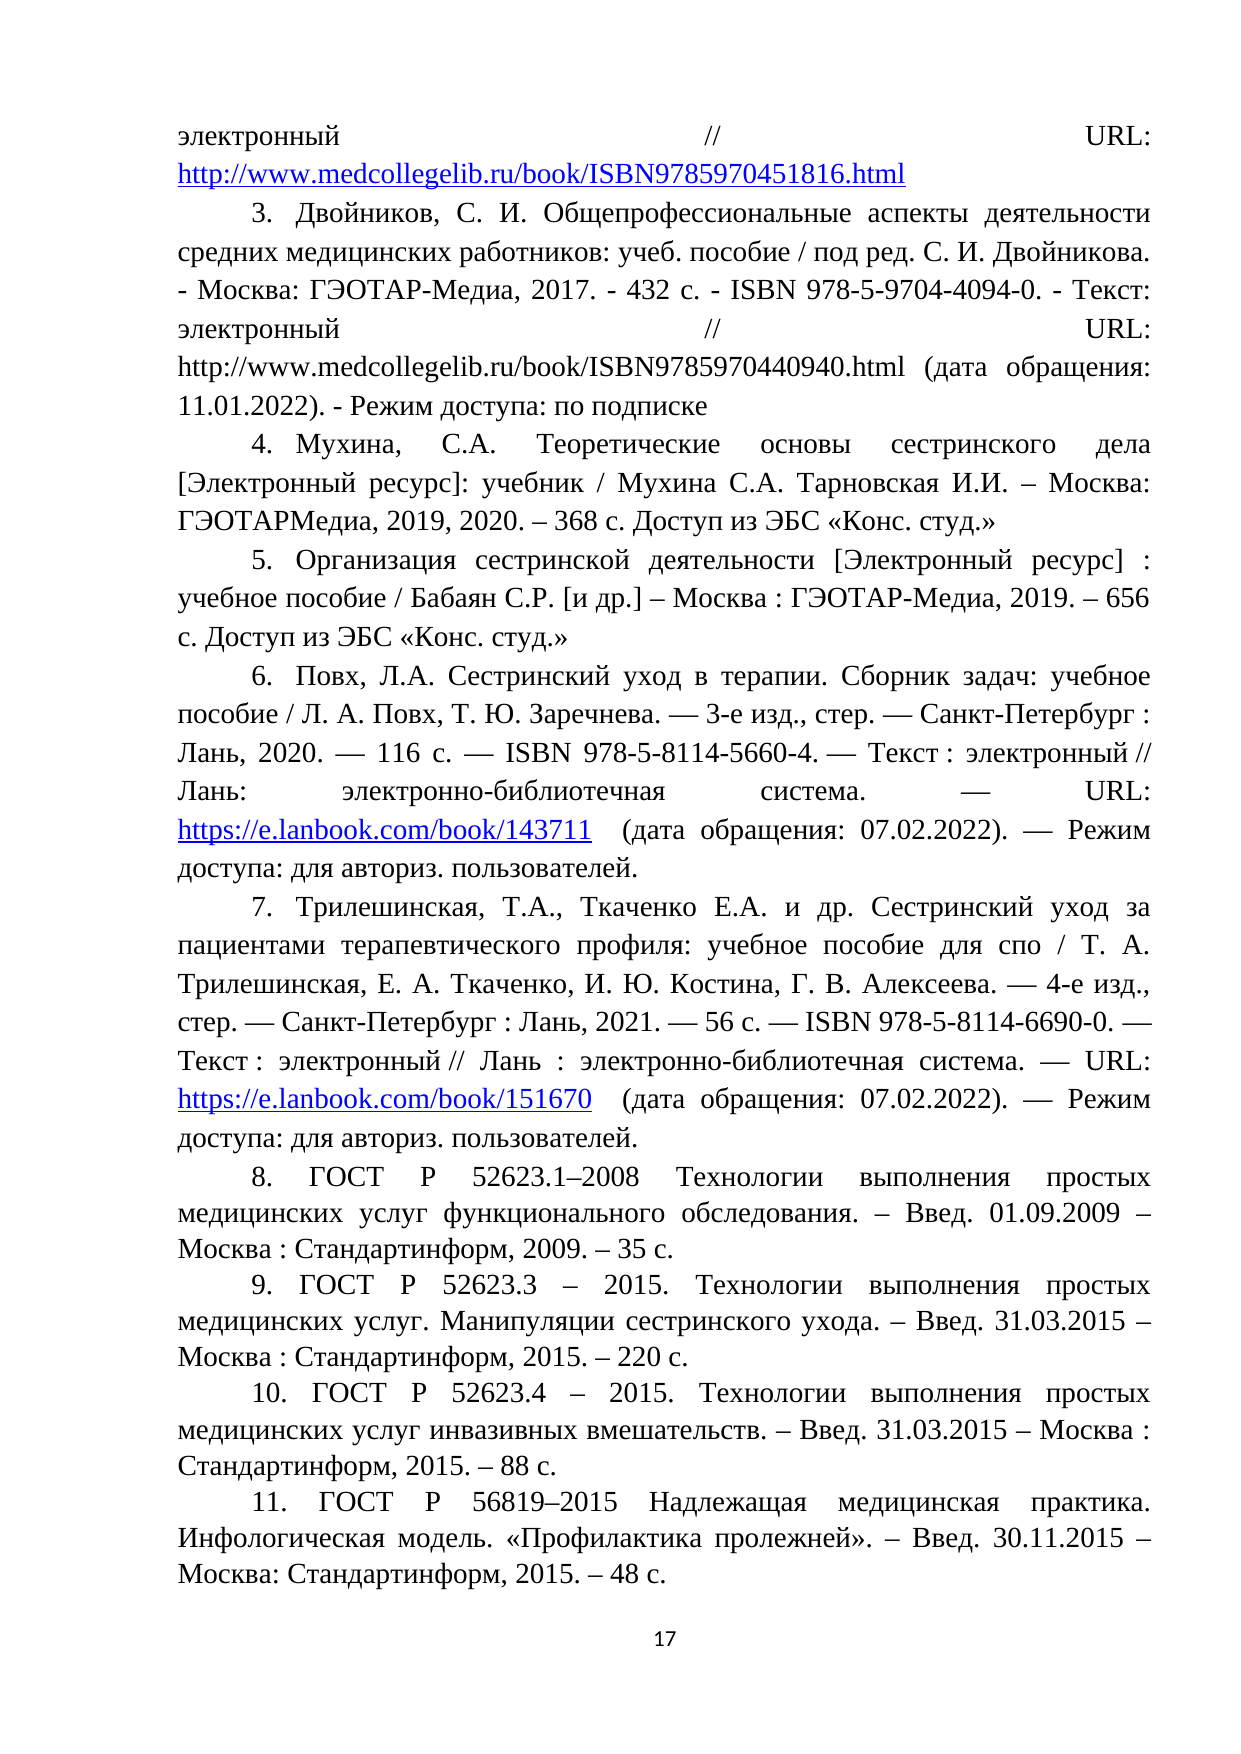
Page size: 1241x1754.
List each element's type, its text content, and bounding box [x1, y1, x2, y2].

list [177, 118, 1152, 190]
list Трилешинская, Т.А., Ткаченко Е.А. и др. Сестринский уход за пациентами терапевтического профиля: учебное пособие для спо / Т. А. Трилешинская, Е. А. Ткаченко, И. Ю. Костина, Г. В. Алексеева. — 4-е изд., стер. — Санкт-Петербург : Лань, 2021. — 56 с. — ISBN 978-5-8114-6690-0. — Текст : электронный // Лань : электронно-библиотечная система. — URL: https://e.lanbook.com/book/151670 (дата обращения: 07.02.2022). — Режим доступа: для авториз. пользователей. [177, 889, 1152, 1154]
list Организация сестринской деятельности [Электронный ресурс] : учебное пособие / Бабаян C.Р. [и др.] – Москва : ГЭОТАР-Медиа, 2019. – 656 с. Доступ из ЭБС «Конс. студ.» [177, 542, 1152, 653]
text 10. ГОСТ Р 52623.4 – 2015. Технологии выполнения простых медицинских услуг инвазивных вмешательств. – Введ. 31.03.2015 – Москва : Стандартинформ, 2015. – 88 с. [177, 1376, 1152, 1481]
list Двойников, С. И. Общепрофессиональные аспекты деятельности средних медицинских работников: учеб. пособие / под ред. С. И. Двойникова. - Москва: ГЭОТАР-Медиа, 2017. - 432 с. - ISBN 978-5-9704-4094-0. - Текст: электронный // URL: http://www.medcollegelib.ru/book/ISBN9785970440940.html (дата обращения: 11.01.2022). - Режим доступа: по подписке [177, 195, 1152, 421]
text 9. ГОСТ Р 52623.3 – 2015. Технологии выполнения простых медицинских услуг. Манипуляции сестринского ухода. – Введ. 31.03.2015 – Москва : Стандартинформ, 2015. – 220 с. [177, 1267, 1152, 1373]
text 11. ГОСТ Р 56819–2015 Надлежащая медицинская практика. Инфологическая модель. «Профилактика пролежней». – Введ. 30.11.2015 – Москва: Стандартинформ, 2015. – 48 с. [177, 1484, 1152, 1590]
list Мухина, С.А. Теоретические основы сестринского дела [Электронный ресурс]: учебник / Мухина С.А. Тарновская И.И. – Москва: ГЭОТАРМедиа, 2019, 2020. – 368 с. Доступ из ЭБС «Конс. студ.» [177, 426, 1152, 537]
list Повх, Л.А. Сестринский уход в терапии. Сборник задач: учебное пособие / Л. А. Повх, Т. Ю. Заречнева. — 3-е изд., стер. — Санкт-Петербург : Лань, 2020. — 116 с. — ISBN 978-5-8114-5660-4. — Текст : электронный // Лань: электронно-библиотечная система. — URL: https://e.lanbook.com/book/143711 (дата обращения: 07.02.2022). — Режим доступа: для авториз. пользователей. [177, 658, 1152, 884]
text 8. ГОСТ Р 52623.1–2008 Технологии выполнения простых медицинских услуг функционального обследования. – Введ. 01.09.2009 – Москва : Стандартинформ, 2009. – 35 с. [177, 1159, 1152, 1264]
